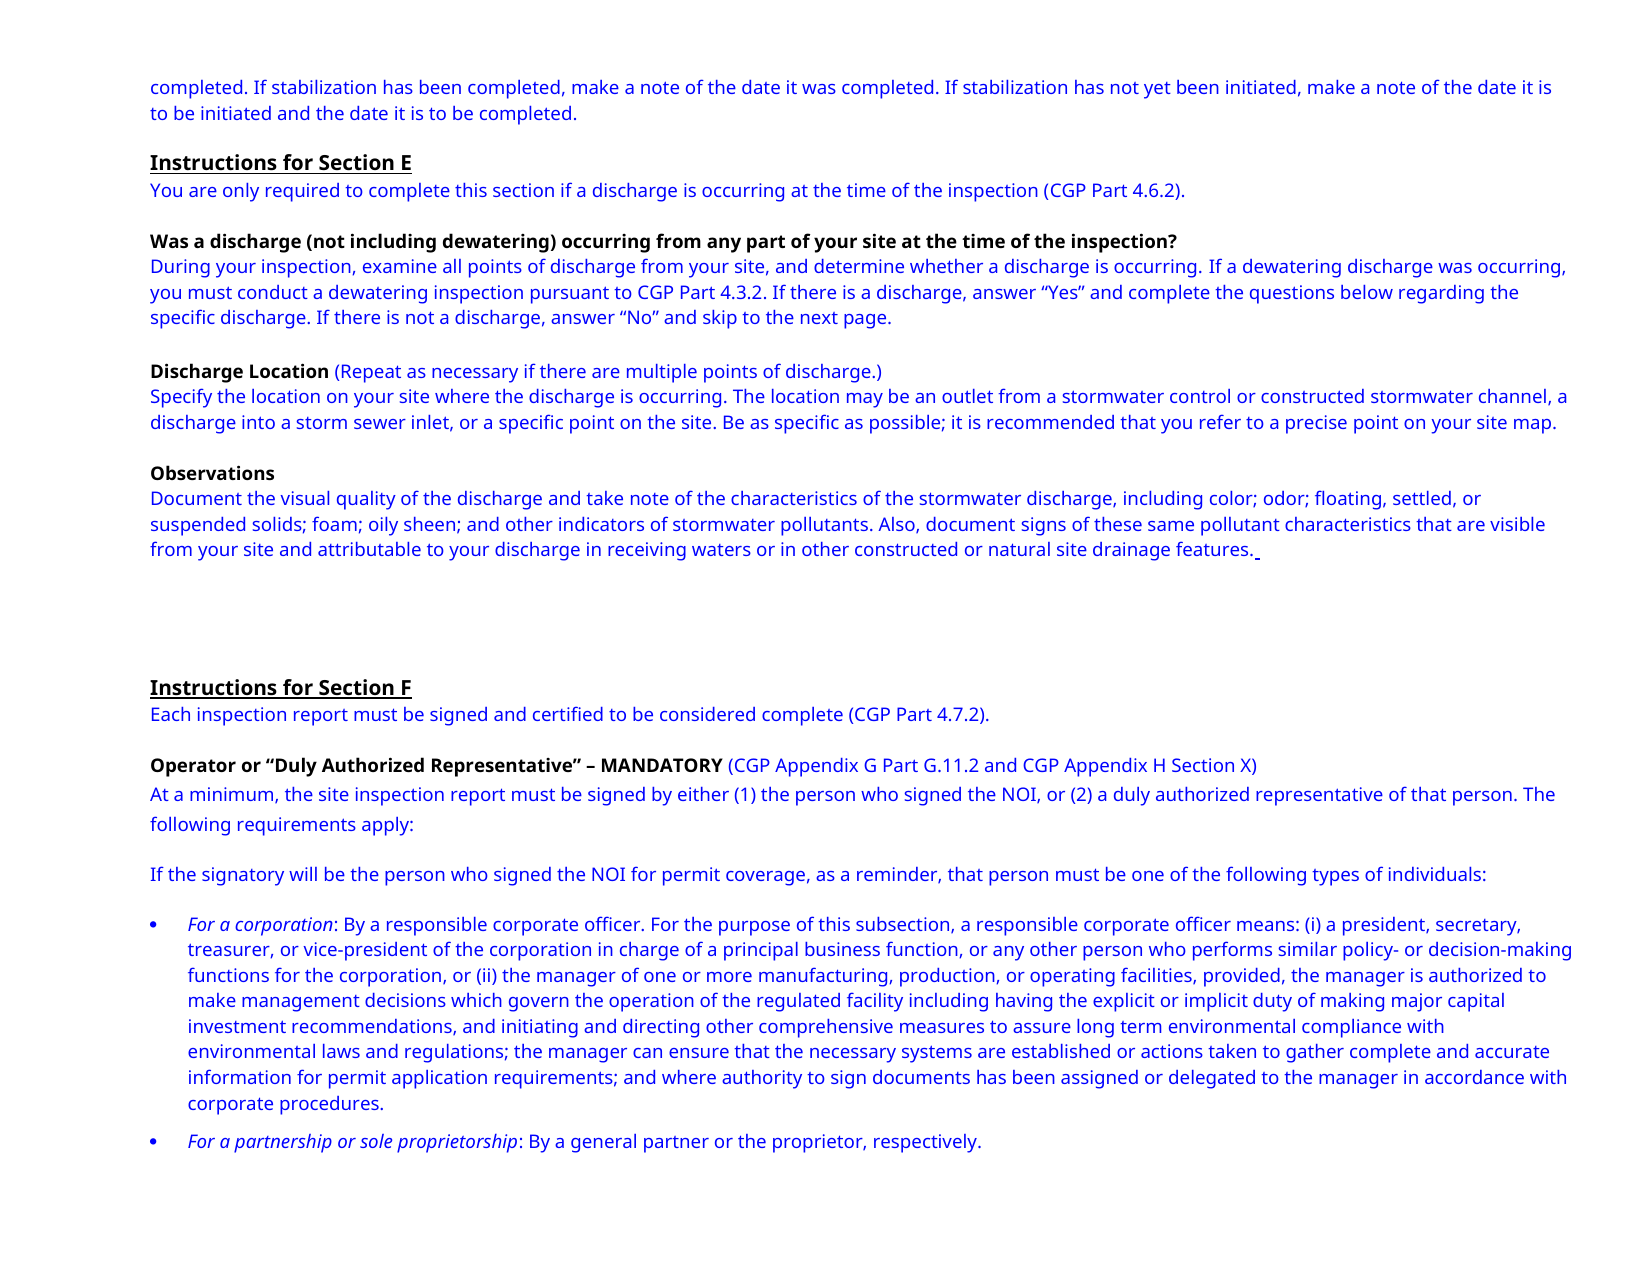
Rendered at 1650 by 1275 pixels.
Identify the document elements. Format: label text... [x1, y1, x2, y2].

text Observations [150, 460, 1577, 486]
text You are only required to complete this section if a discharge is occurring at the time of the inspection (CGP Part 4.6.2). [150, 177, 1575, 202]
text Was a discharge (not including dewatering) occurring from any part of your site at the time of the inspection? [150, 228, 1575, 253]
text Document the visual quality of the discharge and take note of the characteristics of the stormwater discharge, including color; odor; floating, settled, or suspended solids; foam; oily sheen; and other indicators of stormwater pollutants. Also, document signs of these same pollutant characteristics that are visible from your site and attributable to your discharge in receiving waters or in other constructed or natural site drainage features. [150, 486, 1577, 562]
text Instructions for Section E [150, 148, 1575, 177]
text Discharge Location (Repeat as necessary if there are multiple points of discharge.) [150, 358, 1575, 383]
text Specify the location on your site where the discharge is occurring. The location may be an outlet from a stormwater control or constructed stormwater channel, a discharge into a storm sewer inlet, or a specific point on the site. Be as specific as possible; it is recommended that you refer to a precise point on your site map. [150, 383, 1577, 434]
text Operator or “Duly Authorized Representative” – MANDATORY (CGP Appendix G Part G.11.2 and CGP Appendix H Section X) [150, 752, 1577, 778]
text Each inspection report must be signed and certified to be considered complete (CGP Part 4.7.2). [150, 701, 1575, 727]
list For a partnership or sole proprietorship: By a general partner or the proprietor, respectively. [150, 1128, 1575, 1153]
text Instructions for Section F [150, 673, 1575, 701]
text At a minimum, the site inspection report must be signed by either (1) the person who signed the NOI, or (2) a duly authorized representative of that person. The following requirements apply: [150, 782, 1575, 837]
list For a corporation: By a responsible corporate officer. For the purpose of this subsection, a responsible corporate officer means: (i) a president, secretary, treasurer, or vice-president of the corporation in charge of a principal business function, or any other person who performs similar policy- or decision-making functions for the corporation, or (ii) the manager of one or more manufacturing, production, or operating facilities, provided, the manager is authorized to make management decisions which govern the operation of the regulated facility including having the explicit or implicit duty of making major capital investment recommendations, and initiating and directing other comprehensive measures to assure long term environmental compliance with environmental laws and regulations; the manager can ensure that the necessary systems are established or actions taken to gather complete and accurate information for permit application requirements; and where authority to sign documents has been assigned or delegated to the manager in accordance with corporate procedures. [150, 911, 1575, 1115]
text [150, 74, 1575, 126]
text During your inspection, examine all points of discharge from your site, and determine whether a discharge is occurring. If a dewatering discharge was occurring, you must conduct a dewatering inspection pursuant to CGP Part 4.3.2. If there is a discharge, answer “Yes” and complete the questions below regarding the specific discharge. If there is not a discharge, answer “No” and skip to the next page. [150, 253, 1577, 330]
text If the signatory will be the person who signed the NOI for permit coverage, as a reminder, that person must be one of the following types of individuals: [150, 861, 1575, 887]
